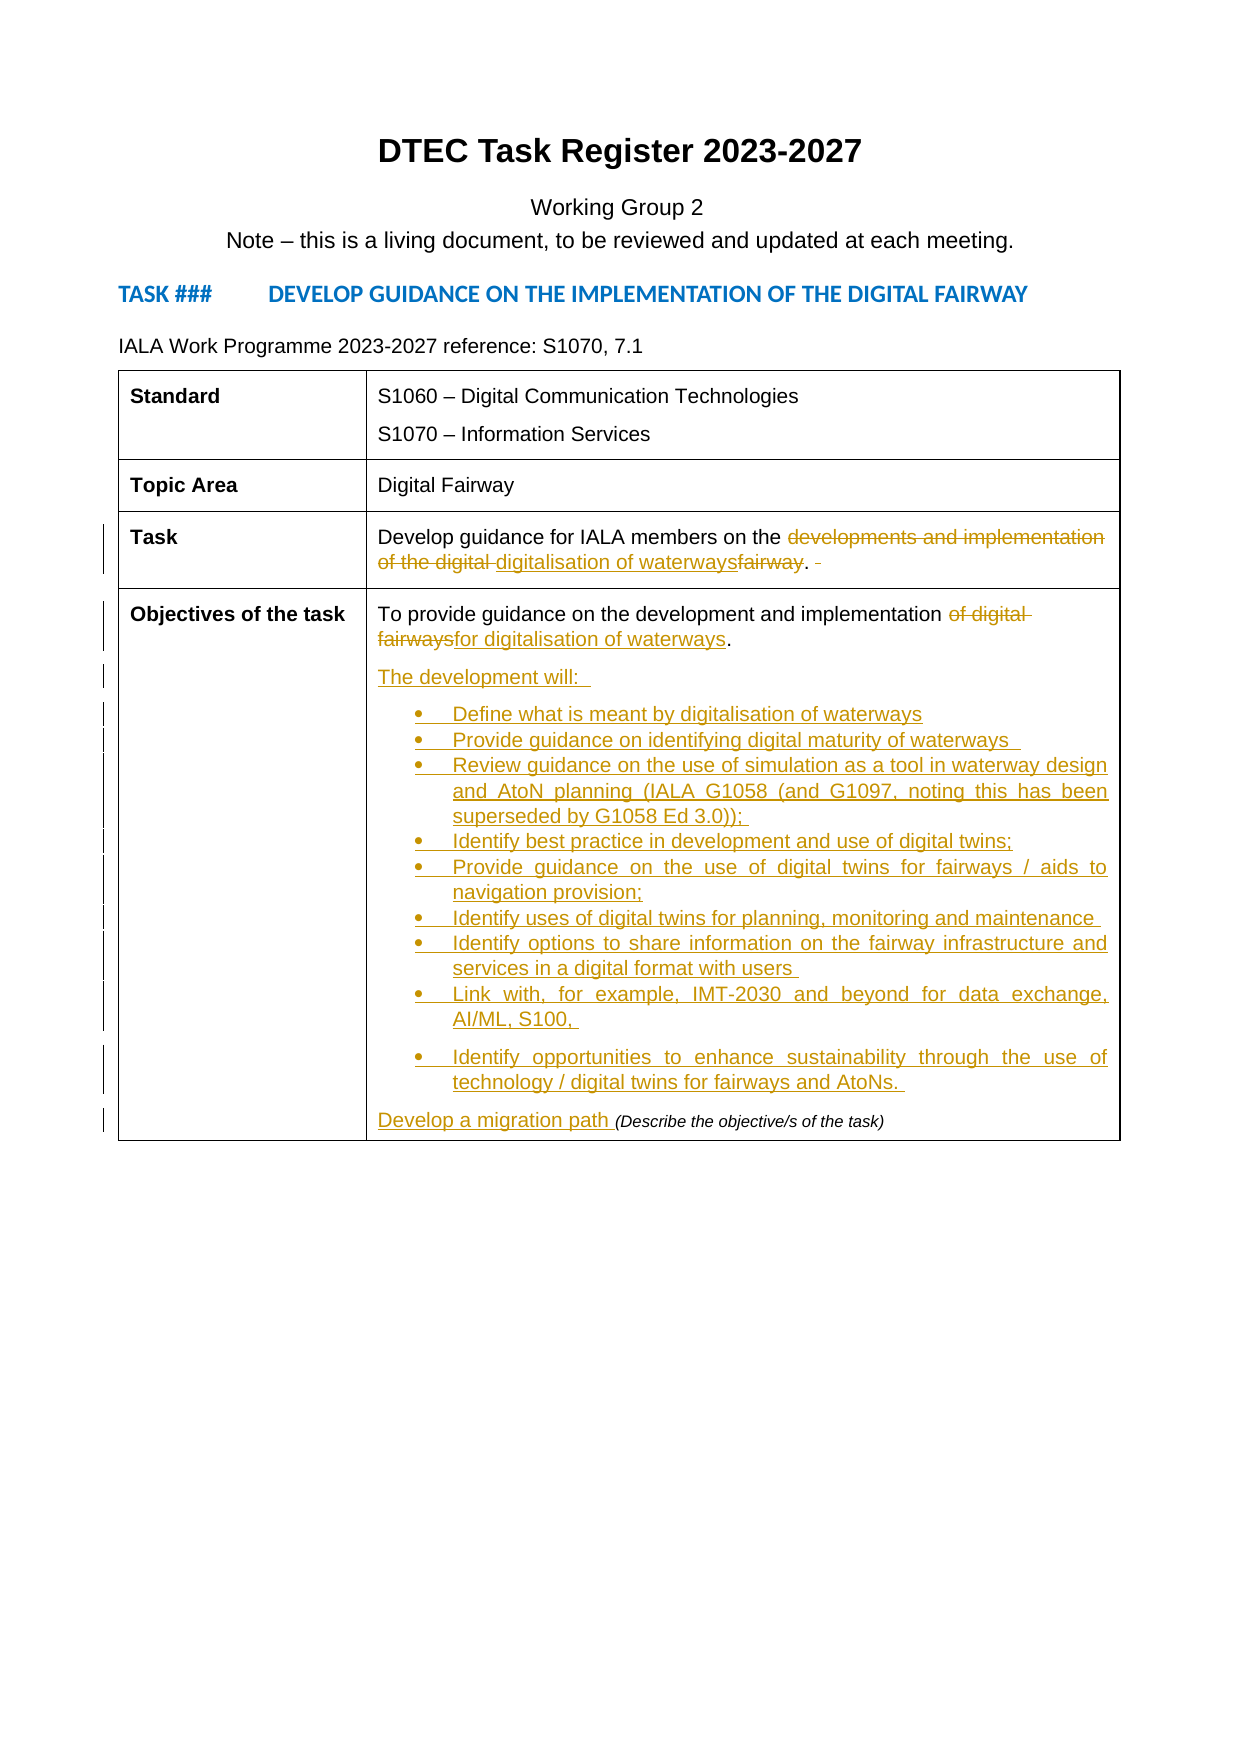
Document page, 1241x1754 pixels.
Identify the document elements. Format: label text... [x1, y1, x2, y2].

subtitle Working Group 2 [118, 194, 1122, 220]
table_cell Digital Fairway [367, 460, 1119, 511]
table_cell To provide guidance on the development and implementation . (Describe the objective/s of the task) [367, 589, 1119, 1140]
table_cell Objectives of the task [119, 589, 366, 1140]
subtitle Note – this is a living document, to be reviewed and updated at each meeting. [118, 227, 1122, 253]
subtitle TASK ### Develop guidance on The implementation of the digital fairway [118, 278, 1122, 308]
text IALA Work Programme 2023-2027 reference: S1070, 7.1 [118, 333, 1122, 357]
table_cell Develop guidance for IALA members on the . [367, 512, 1119, 588]
table_cell Topic Area [119, 460, 366, 511]
title DTEC Task Register 2023-2027 [118, 131, 1122, 169]
table_header Standard [119, 371, 366, 459]
table_header S1060 – Digital Communication Technologies S1070 – Information Services [367, 371, 1119, 459]
table_cell Task [119, 512, 366, 588]
